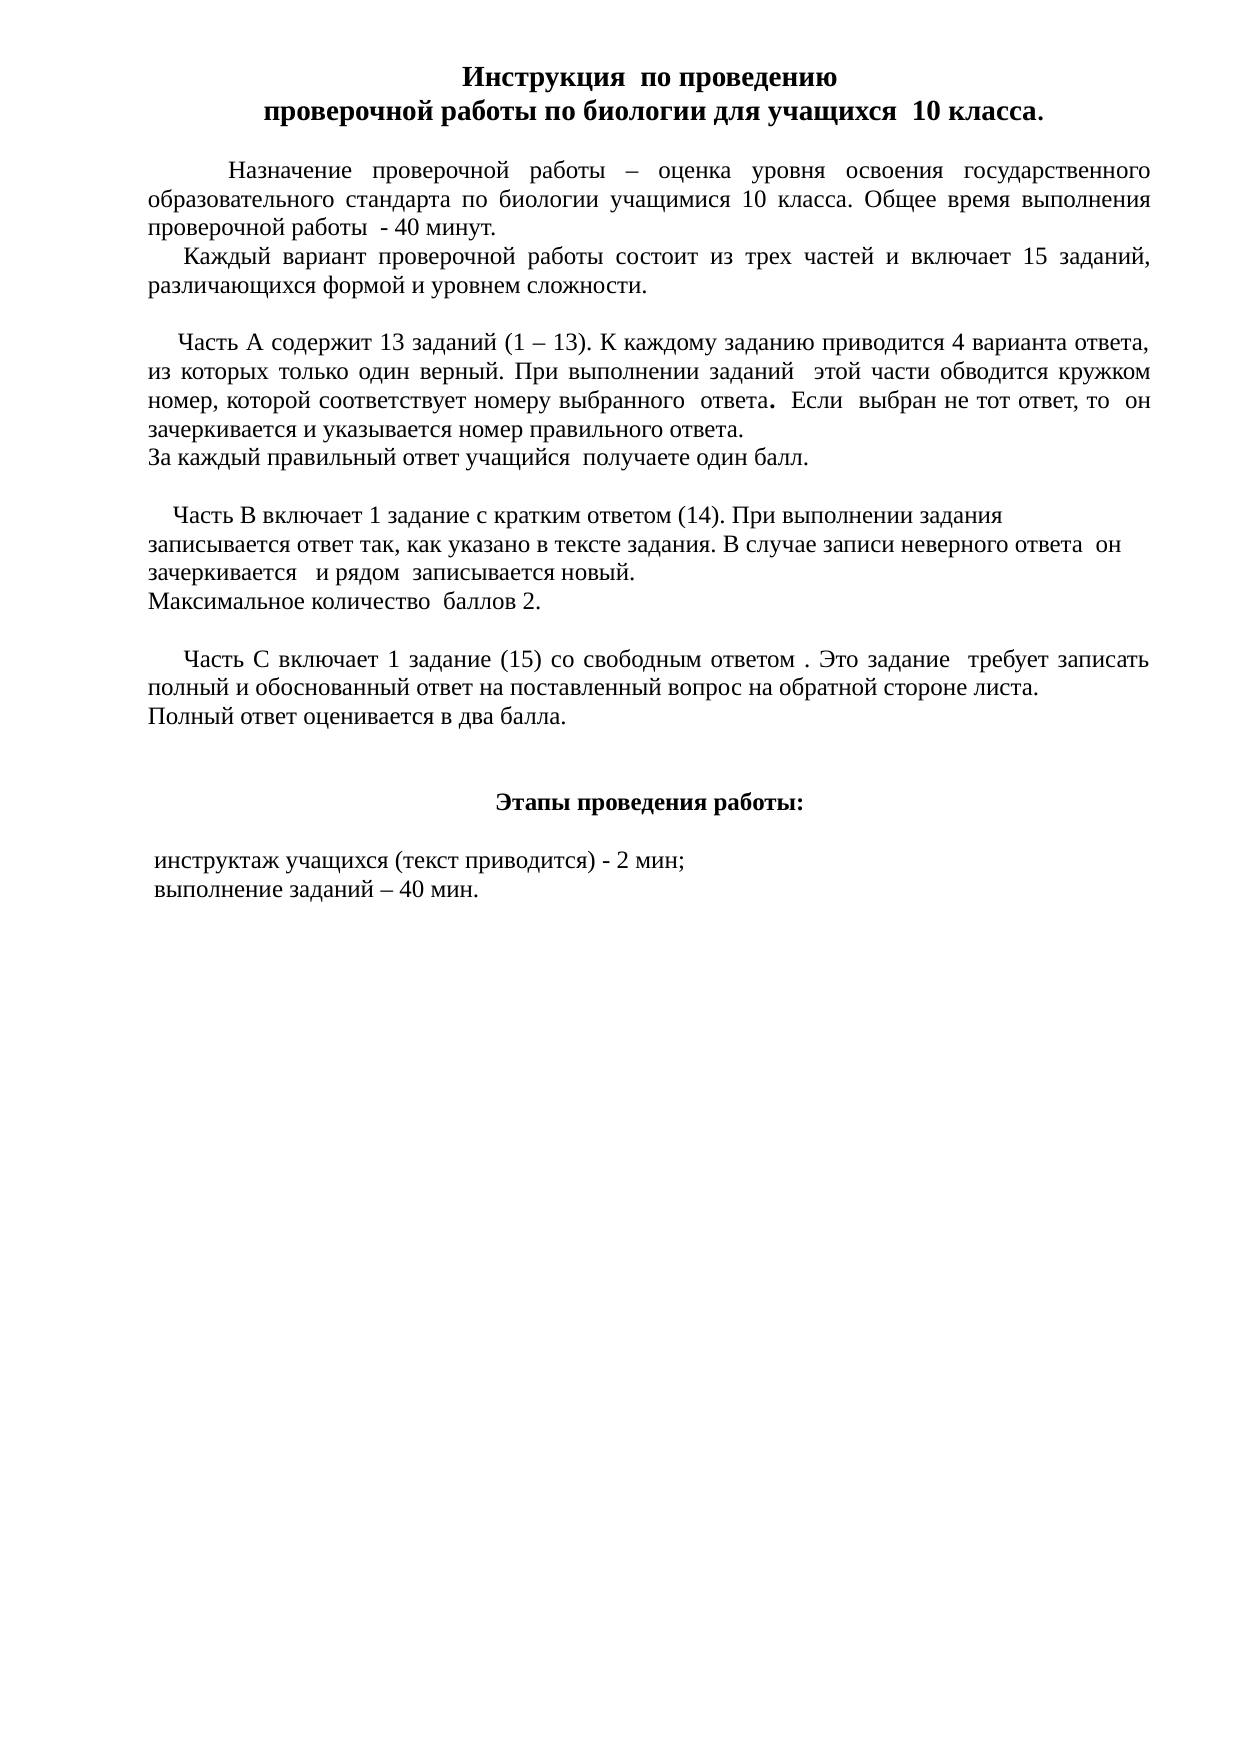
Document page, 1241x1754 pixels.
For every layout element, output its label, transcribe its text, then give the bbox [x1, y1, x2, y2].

text Полный ответ оценивается в два балла. [148, 701, 1152, 730]
text Часть С включает 1 задание (15) со свободным ответом . Это задание требует записать полный и обоснованный ответ на поставленный вопрос на обратной стороне листа. [148, 644, 1152, 701]
text Каждый вариант проверочной работы состоит из трех частей и включает 15 заданий, различающихся формой и уровнем сложности. [148, 241, 1152, 299]
text За каждый правильный ответ учащийся получаете один балл. [148, 442, 1152, 471]
text проверочной работы по биологии для учащихся 10 класса. [148, 93, 1152, 126]
text выполнение заданий – 40 мин. [148, 874, 1152, 902]
text Назначение проверочной работы – оценка уровня освоения государственного образовательного стандарта по биологии учащимися 10 класса. Общее время выполнения проверочной работы - 40 минут. [148, 155, 1152, 241]
text Максимальное количество баллов 2. [148, 586, 1152, 615]
text Часть А содержит 13 заданий (1 – 13). К каждому заданию приводится 4 варианта ответа, из которых только один верный. При выполнении заданий этой части обводится кружком номер, которой соответствует номеру выбранного ответа. Если выбран не тот ответ, то он зачеркивается и указывается номер правильного ответа. [148, 327, 1152, 442]
text инструктаж учащихся (текст приводится) - 2 мин; [148, 845, 1152, 874]
text Часть В включает 1 задание с кратким ответом (14). При выполнении задания записывается ответ так, как указано в тексте задания. В случае записи неверного ответа он зачеркивается и рядом записывается новый. [148, 500, 1152, 586]
text Этапы проведения работы: [148, 787, 1152, 816]
text Инструкция по проведению [148, 59, 1152, 93]
